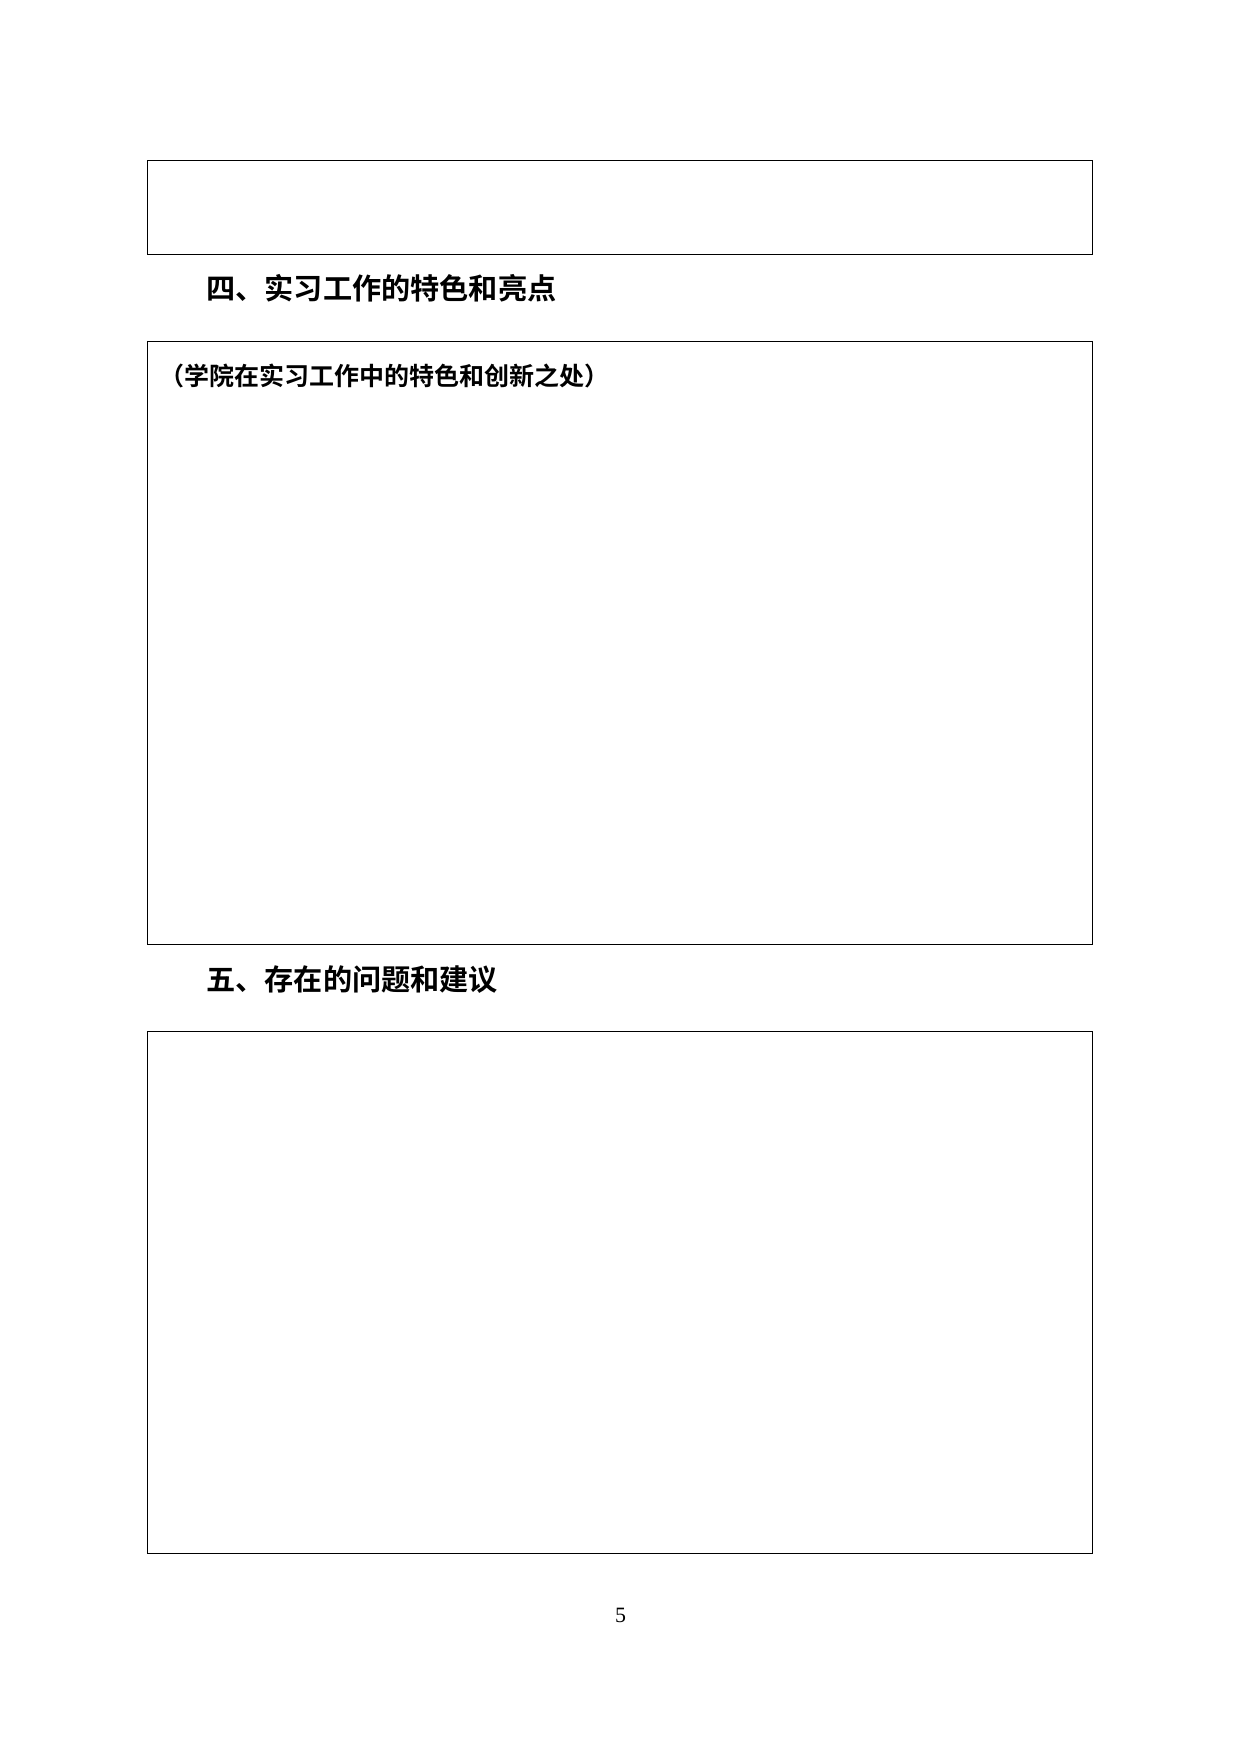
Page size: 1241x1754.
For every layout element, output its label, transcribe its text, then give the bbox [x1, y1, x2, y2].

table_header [148, 161, 1092, 253]
table_header [148, 1032, 1092, 1553]
text 五、存在的问题和建议 [148, 945, 1092, 1010]
table_header （学院在实习工作中的特色和创新之处） [148, 342, 1092, 944]
text 四、实习工作的特色和亮点 [148, 255, 1092, 319]
